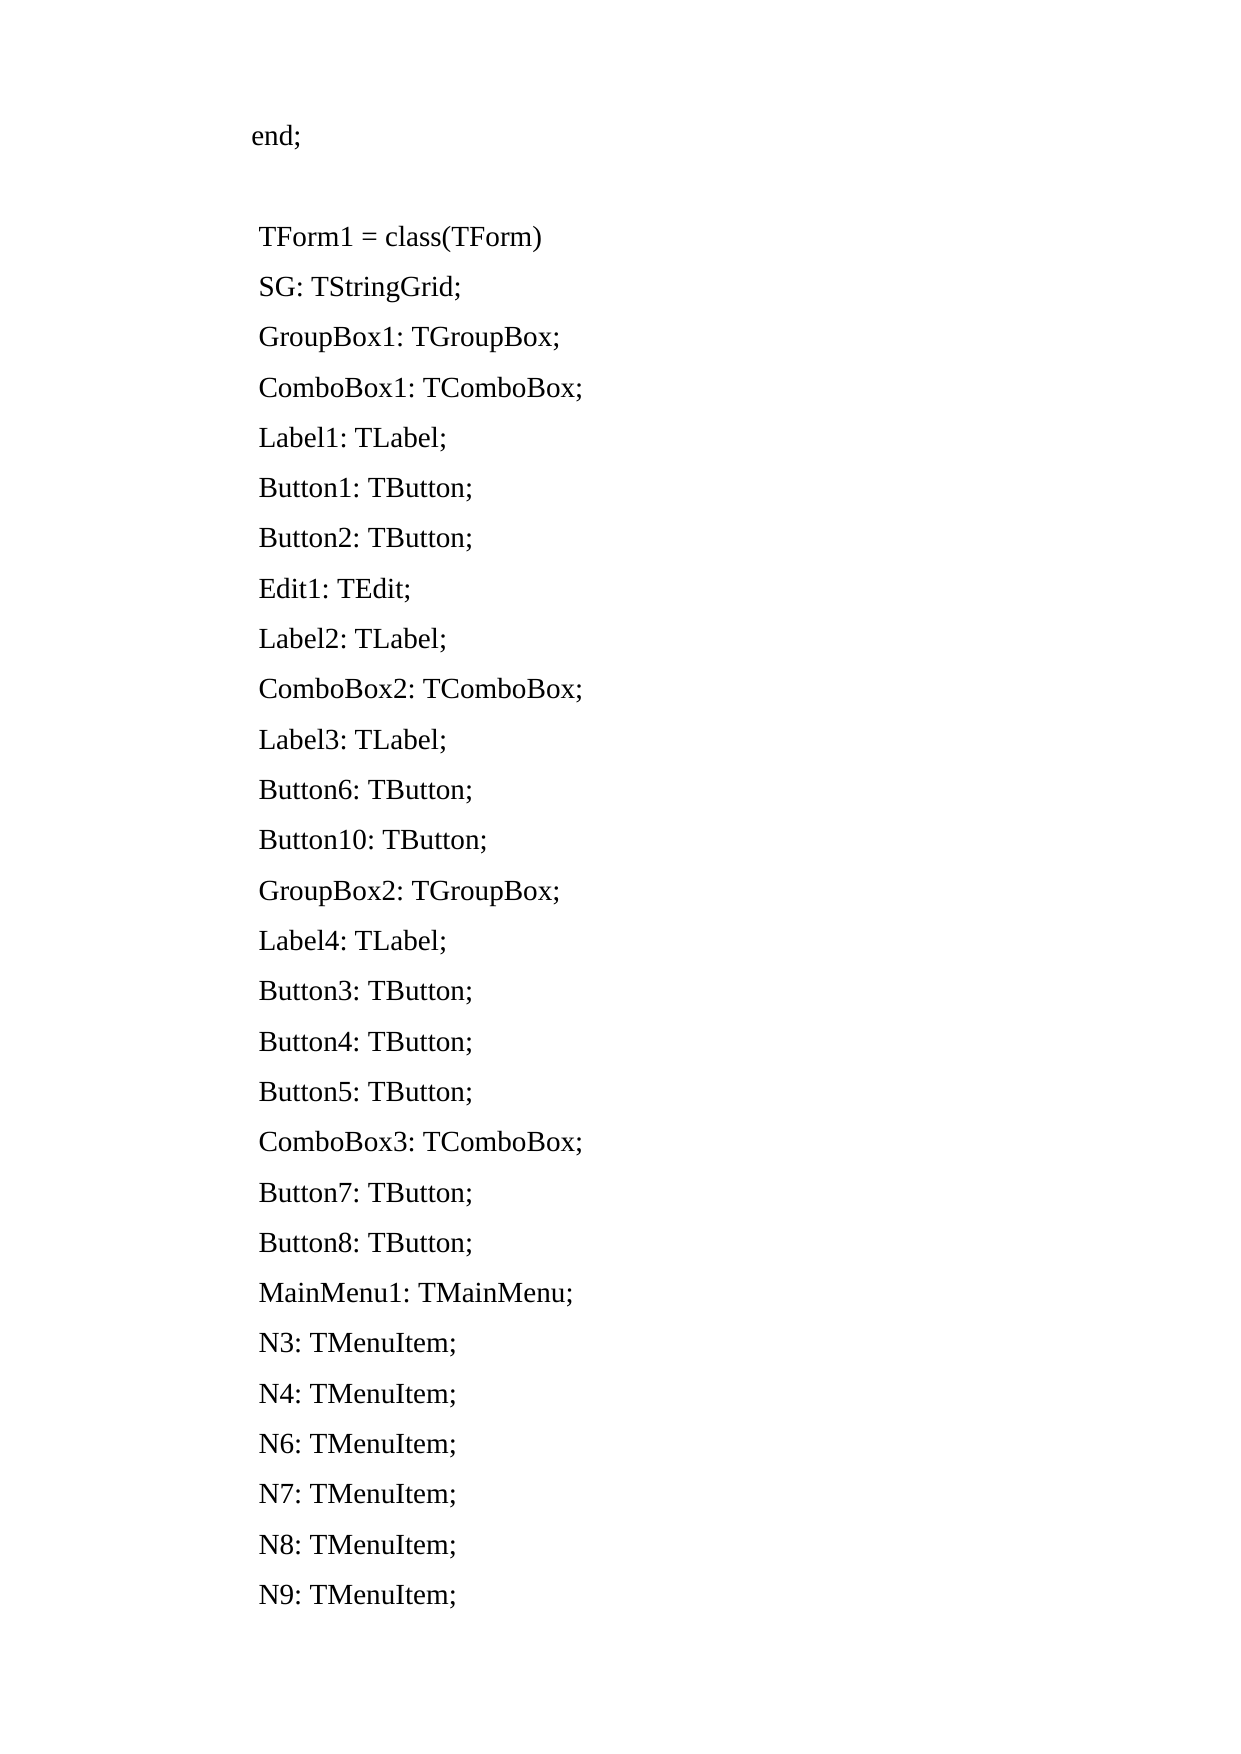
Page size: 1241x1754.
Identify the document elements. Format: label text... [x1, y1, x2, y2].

text Label2: TLabel; [177, 621, 1152, 655]
text GroupBox1: TGroupBox; [177, 319, 1152, 353]
text N7: TMenuItem; [177, 1477, 1152, 1510]
text Label4: TLabel; [177, 923, 1152, 957]
text N6: TMenuItem; [177, 1426, 1152, 1460]
text N8: TMenuItem; [177, 1527, 1152, 1560]
text ComboBox3: TComboBox; [177, 1124, 1152, 1158]
text Label3: TLabel; [177, 722, 1152, 755]
text Edit1: TEdit; [177, 571, 1152, 604]
text Label1: TLabel; [177, 420, 1152, 453]
text GroupBox2: TGroupBox; [177, 873, 1152, 906]
text Button7: TButton; [177, 1175, 1152, 1208]
text SG: TStringGrid; [177, 269, 1152, 303]
text ComboBox2: TComboBox; [177, 672, 1152, 705]
text Button6: TButton; [177, 772, 1152, 806]
text N9: TMenuItem; [177, 1577, 1152, 1611]
text TForm1 = class(TForm) [177, 219, 1152, 252]
text end; [177, 118, 1152, 152]
text Button8: TButton; [177, 1225, 1152, 1258]
text ComboBox1: TComboBox; [177, 370, 1152, 403]
text Button5: TButton; [177, 1074, 1152, 1108]
text Button2: TButton; [177, 521, 1152, 554]
text Button4: TButton; [177, 1024, 1152, 1057]
text Button10: TButton; [177, 822, 1152, 856]
text Button1: TButton; [177, 470, 1152, 504]
text N4: TMenuItem; [177, 1376, 1152, 1409]
text Button3: TButton; [177, 973, 1152, 1007]
text MainMenu1: TMainMenu; [177, 1275, 1152, 1309]
text N3: TMenuItem; [177, 1326, 1152, 1359]
